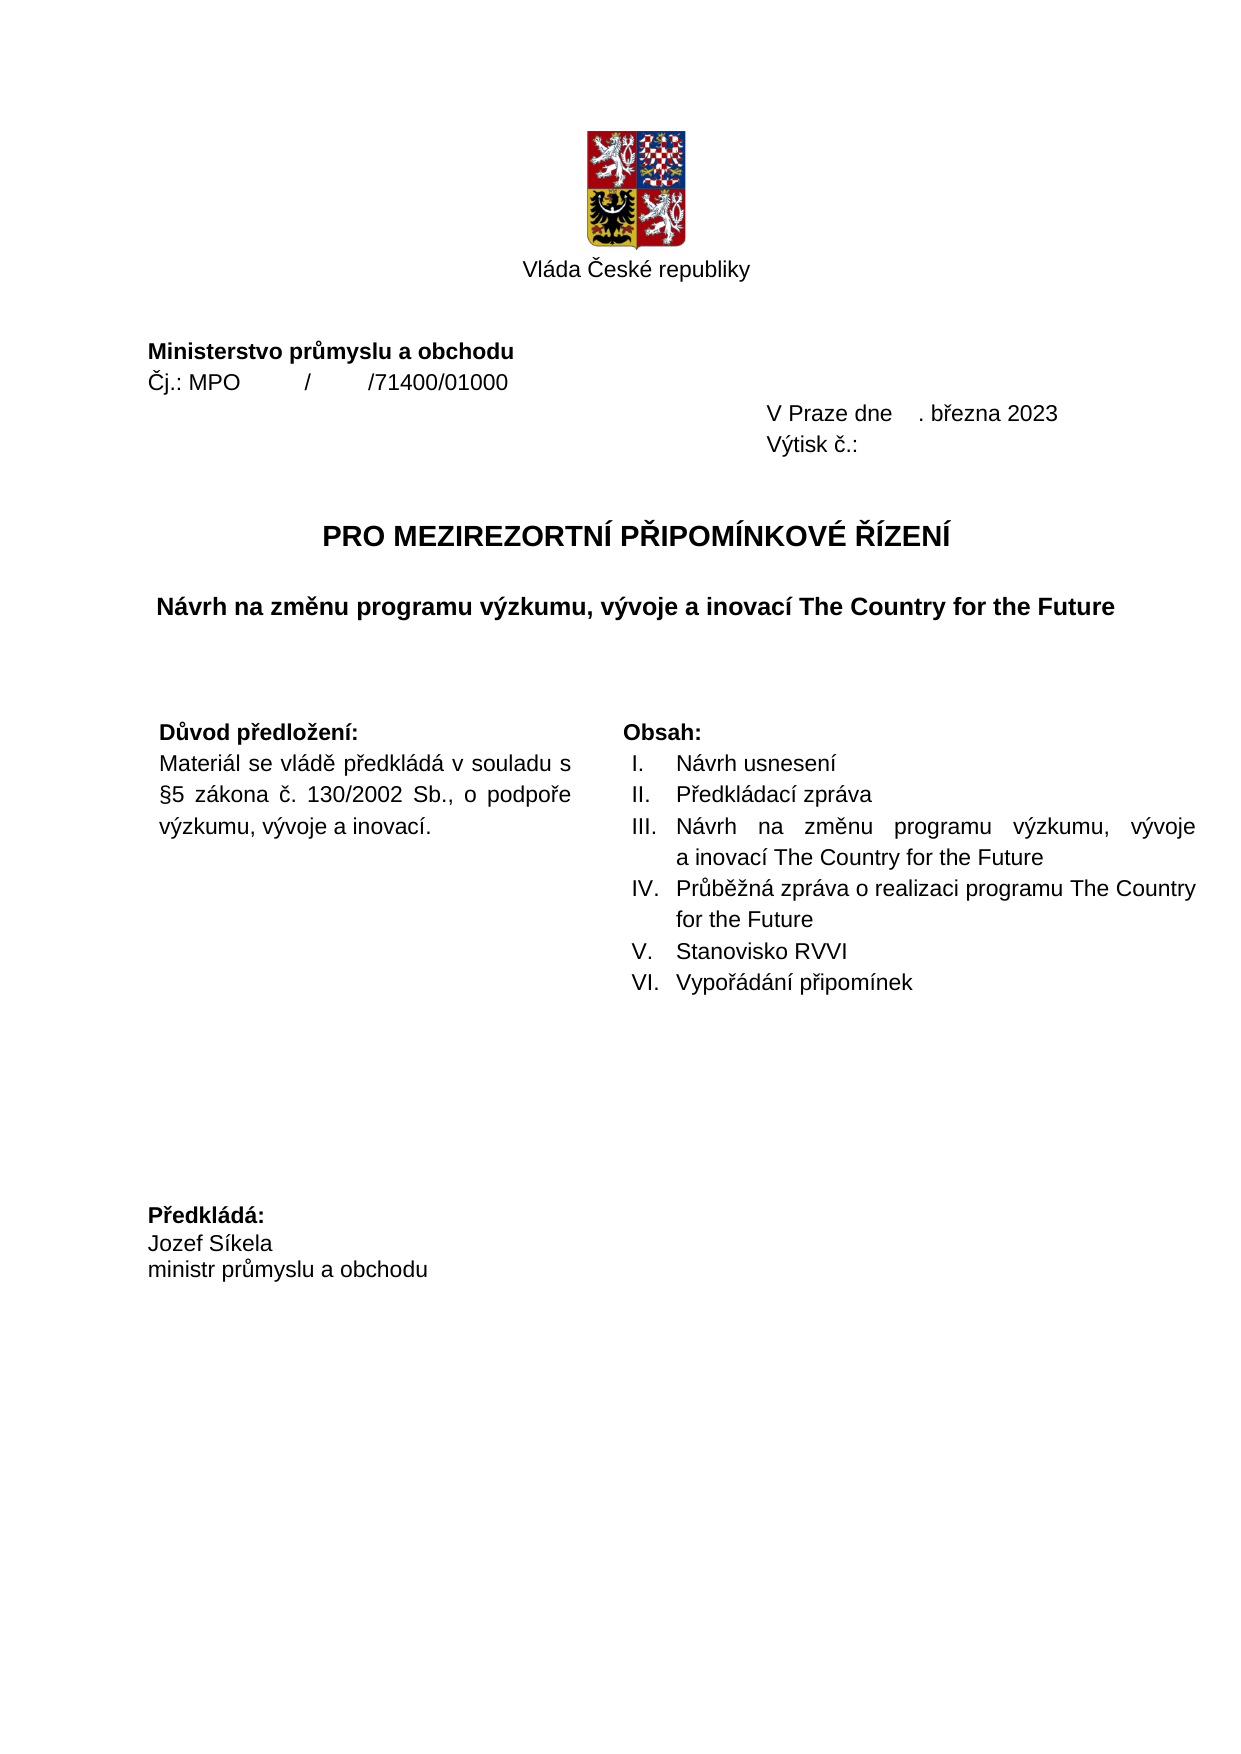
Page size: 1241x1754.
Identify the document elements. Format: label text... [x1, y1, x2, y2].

text Čj.: MPO / /71400/01000 [91, 365, 1125, 397]
table_header Obsah: Návrh usnesení Předkládací zpráva Návrh na změnu programu výzkumu, vývoje a inovací The Country for the Future Průběžná zpráva o realizaci programu The Country for the Future Stanovisko RVVI Vypořádání připomínek [583, 715, 1207, 1136]
table_header Důvod předložení: Materiál se vládě předkládá v souladu s §5 zákona č. 130/2002 Sb., o podpoře výzkumu, vývoje a inovací. [148, 715, 583, 1136]
text Vláda České republiky [91, 253, 1125, 284]
picture [587, 131, 686, 250]
text PRO MEZIREZORTNÍ PŘIPOMÍNKOVÉ ŘÍZENÍ [148, 522, 1125, 553]
text Návrh na změnu programu výzkumu, vývoje a inovací The Country for the Future [148, 590, 1125, 622]
text V Praze dne . března 2023 [91, 397, 1125, 428]
text ministr průmyslu a obchodu [148, 1256, 1125, 1283]
text Ministerstvo průmyslu a obchodu [91, 334, 1125, 365]
text Výtisk č.: [91, 428, 1125, 459]
text Předkládá: [148, 1199, 1125, 1230]
text Jozef Síkela [148, 1230, 1125, 1256]
